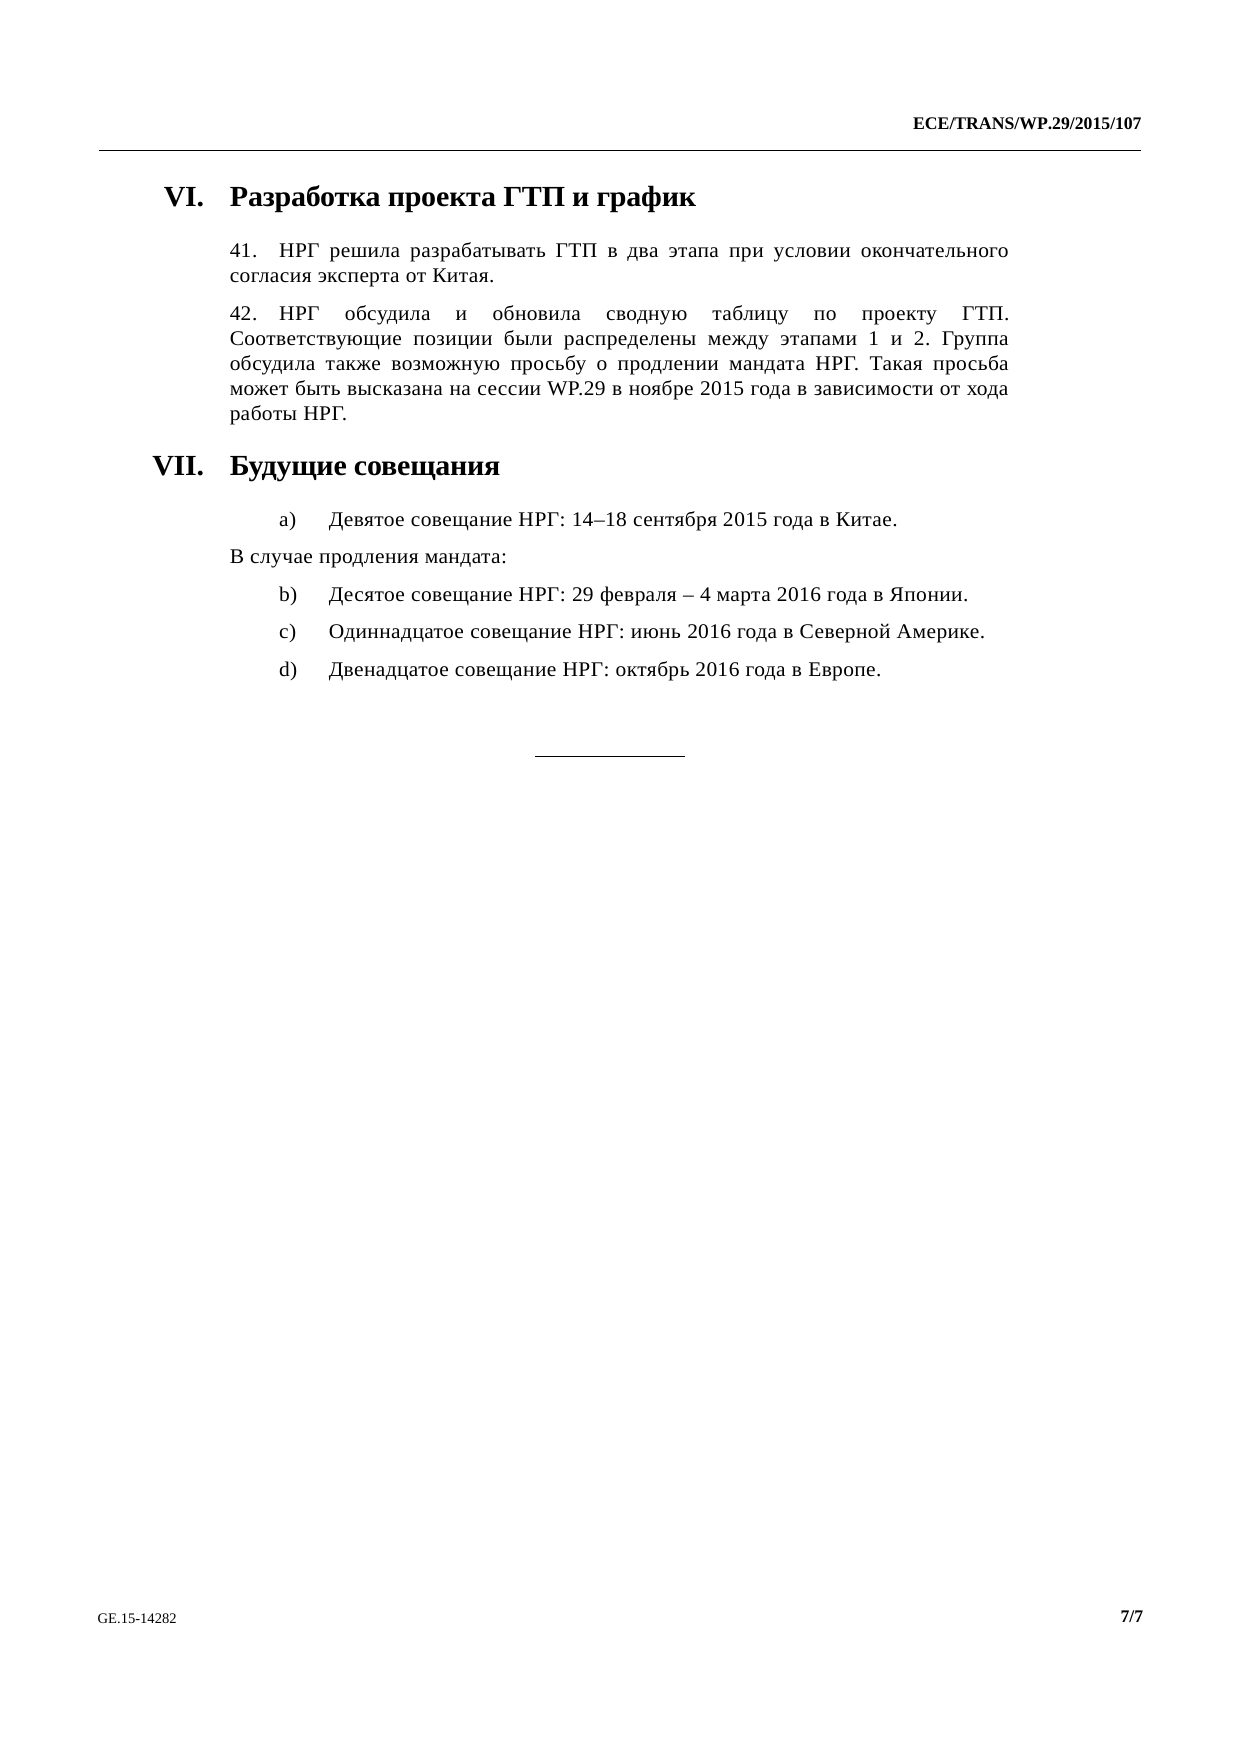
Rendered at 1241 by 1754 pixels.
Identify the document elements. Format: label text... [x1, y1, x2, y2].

text В случае продления мандата: [229, 544, 1011, 569]
text 41. НРГ решила разрабатывать ГТП в два этапа при условии окончательного согласия эксперта от Китая. [229, 238, 1011, 288]
text VII. Будущие совещания [97, 450, 1011, 481]
text b) Десятое совещание НРГ: 29 февраля – 4 марта 2016 года в Японии. [229, 581, 1011, 606]
text VI. Разработка проекта ГТП и график [97, 181, 1011, 213]
text c) Одиннадцатое совещание НРГ: июнь 2016 года в Северной Америке. [229, 619, 1011, 644]
text a) Девятое совещание НРГ: 14–18 сентября 2015 года в Китае. [229, 506, 1011, 531]
text d) Двенадцатое совещание НРГ: октябрь 2016 года в Европе. [229, 656, 1011, 681]
text 42. НРГ обсудила и обновила сводную таблицу по проекту ГТП. Соответствующие позиции были распределены между этапами 1 и 2. Группа обсудила также возможную просьбу о продлении мандата НРГ. Такая просьба может быть высказана на сессии WP.29 в ноябре 2015 года в зависимости от хода работы НРГ. [229, 300, 1011, 425]
